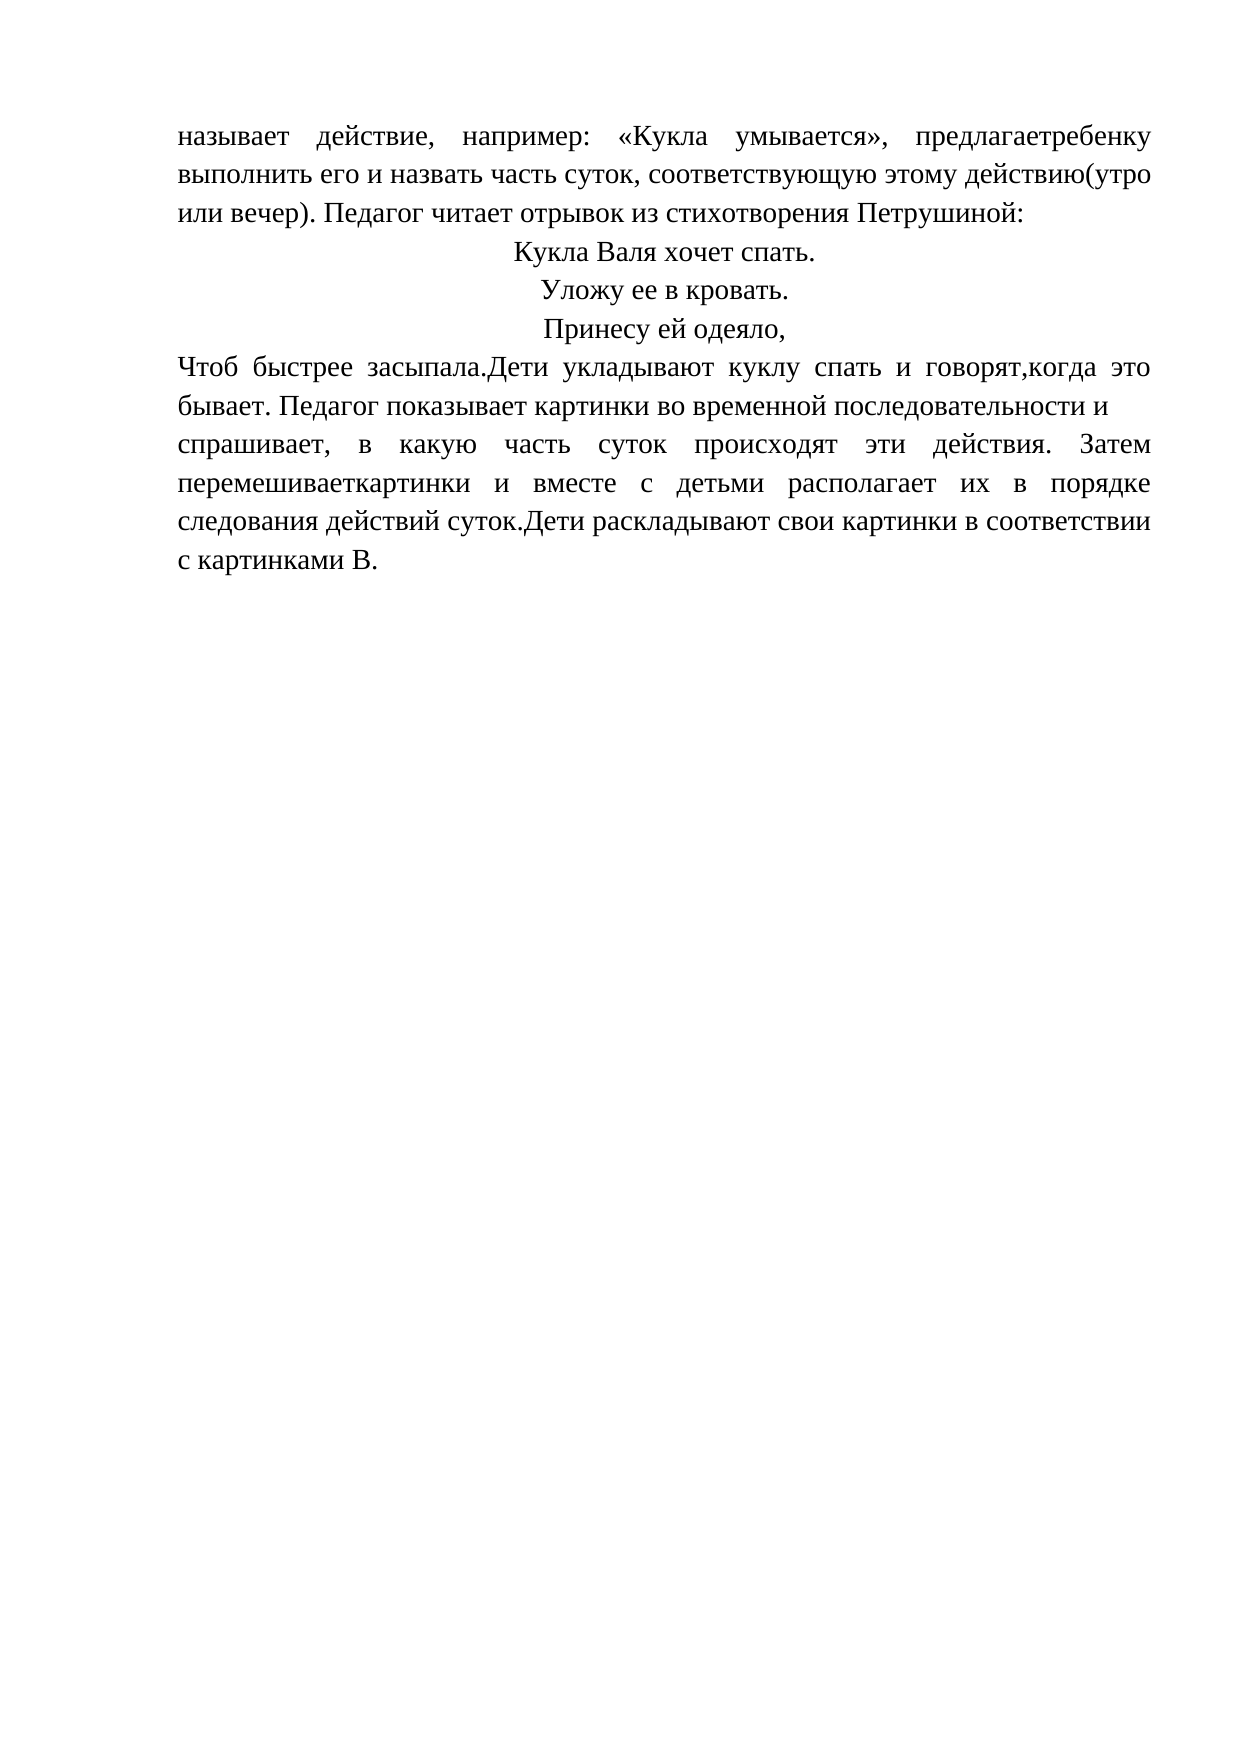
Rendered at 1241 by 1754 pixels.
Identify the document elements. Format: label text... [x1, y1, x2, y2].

text Уложу ее в кровать. [177, 272, 1152, 306]
text Принесу ей одеяло, [177, 311, 1152, 344]
text Кукла Валя хочет спать. [177, 234, 1152, 267]
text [177, 118, 1152, 229]
text спрашивает, в какую часть суток происходят эти действия. Затем перемешиваеткартинки и вместе с детьми располагает их в порядке следования действий суток.Дети раскладывают свои картинки в соответствии с картинками В. [177, 426, 1152, 576]
text Чтоб быстрее засыпала.Дети укладывают куклу спать и говорят,когда это бывает. Педагог показывает картинки во временной последовательности и [177, 349, 1152, 421]
